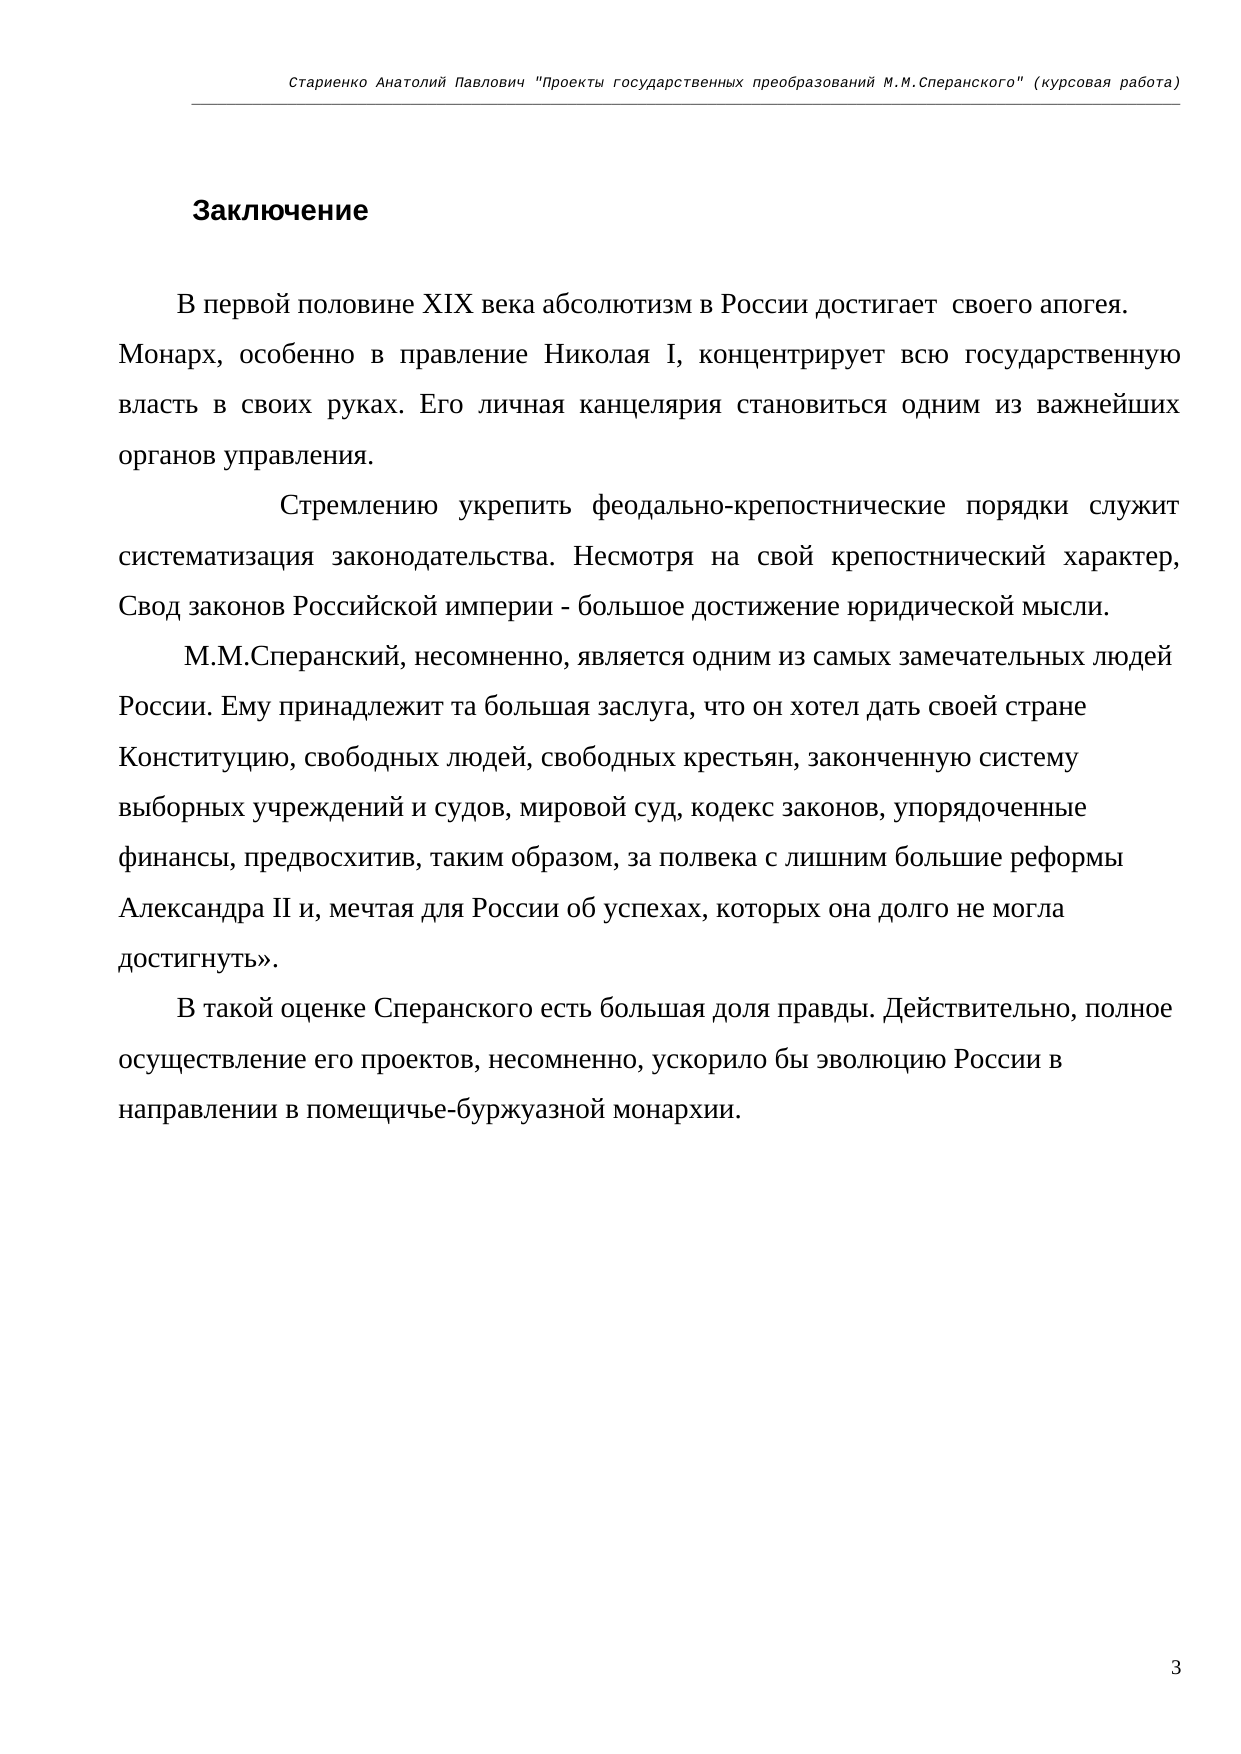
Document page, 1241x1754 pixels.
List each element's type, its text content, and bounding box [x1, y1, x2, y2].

subtitle Заключение [118, 193, 1181, 227]
text Монарх, особенно в правление Николая I, концентрирует всю государственную власть в своих руках. Его личная канцелярия становиться одним из важнейших органов управления. [118, 336, 1181, 471]
text Стремлению укрепить феодально-крепостнические порядки служит систематизация законодательства. Несмотря на свой крепостнический характер, Свод законов Российской империи - большое достижение юридической мысли. [118, 487, 1181, 621]
text В первой половине ХIХ века абсолютизм в России достигает своего апогея. [118, 286, 1181, 319]
text М.М.Сперанский, несомненно, является одним из самых замечательных людей России. Ему принадлежит та большая заслуга, что он хотел дать своей стране Конституцию, свободных людей, свободных крестьян, законченную систему выборных учреждений и судов, мировой суд, кодекс законов, упорядоченные финансы, предвосхитив, таким образом, за полвека с лишним большие реформы Александра II и, мечтая для России об успехах, которых она долго не могла достигнуть». [118, 638, 1211, 974]
text В такой оценке Сперанского есть большая доля правды. Действительно, полное осуществление его проектов, несомненно, ускорило бы эволюцию России в направлении в помещичье-буржуазной монархии. [118, 990, 1211, 1124]
